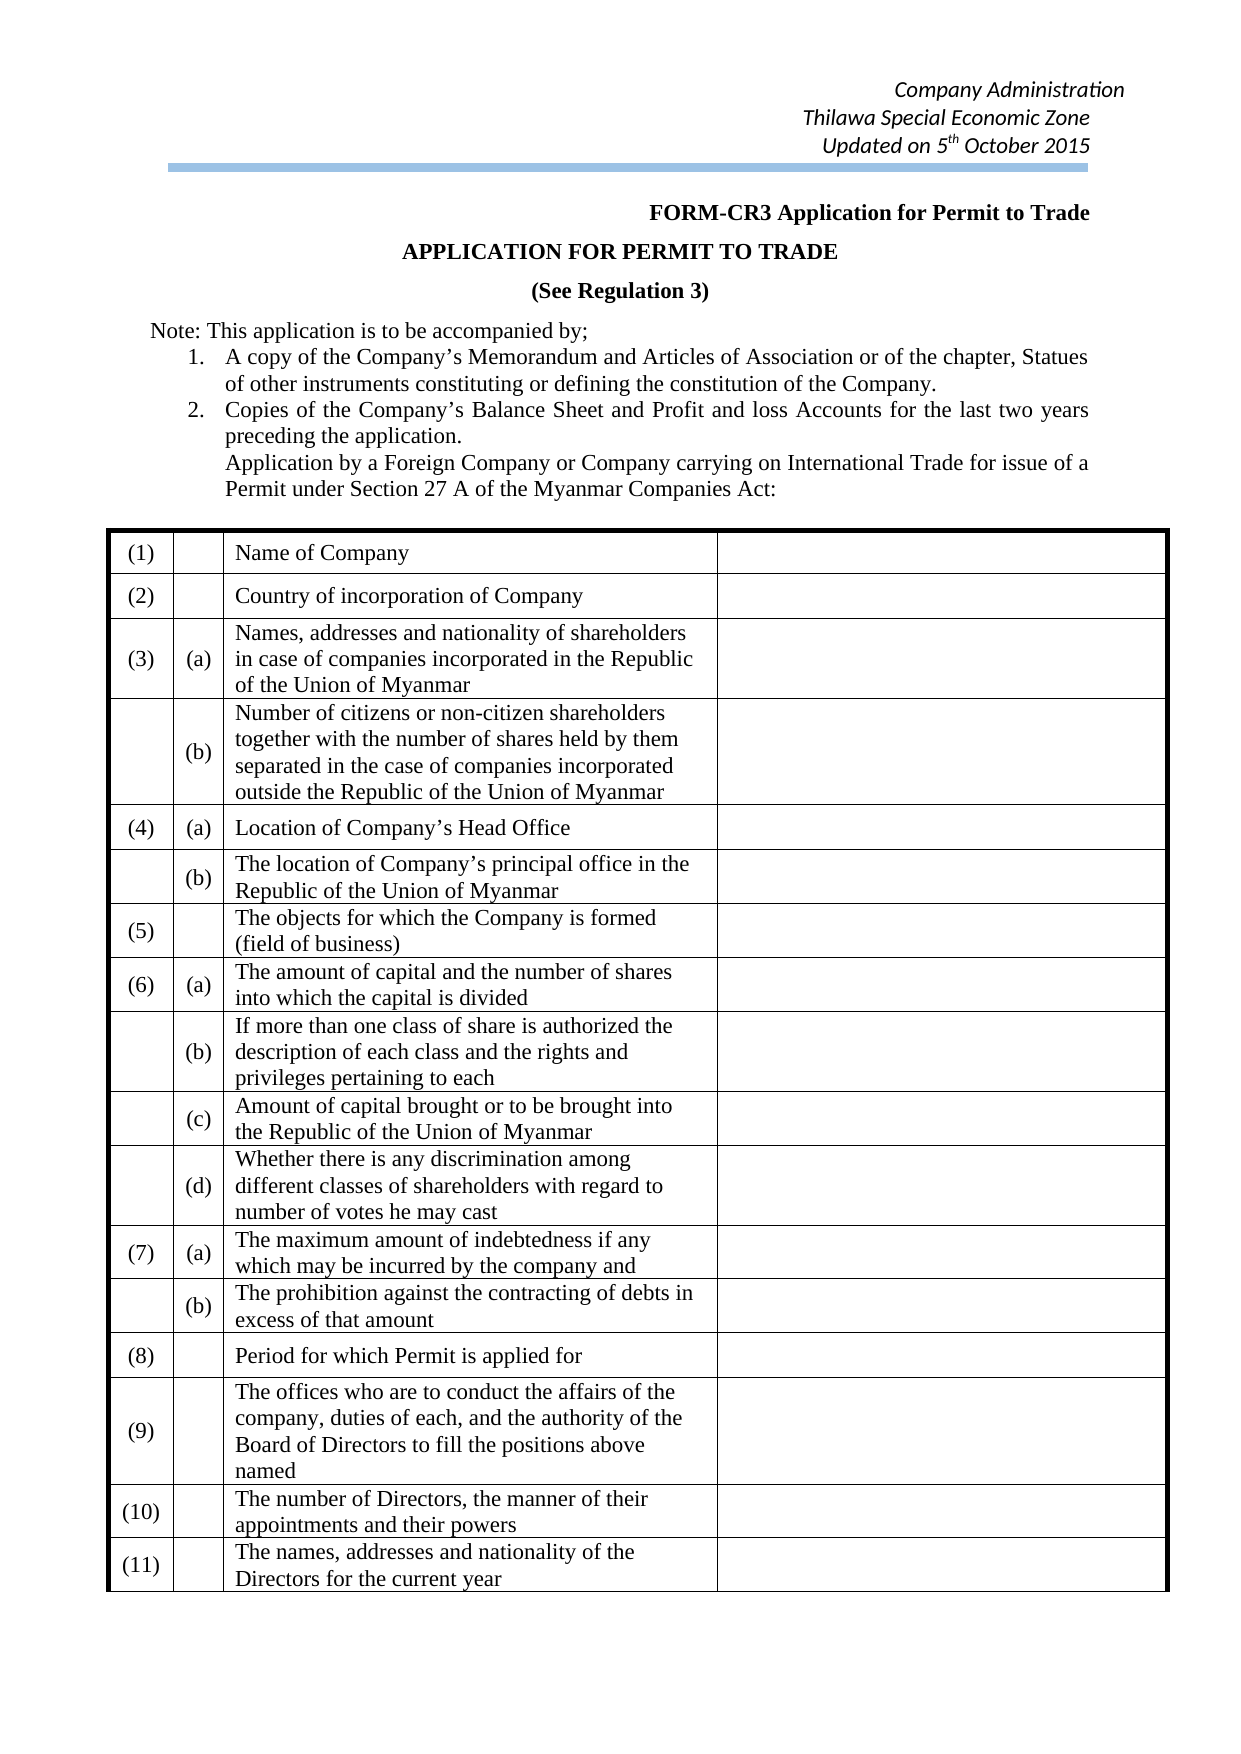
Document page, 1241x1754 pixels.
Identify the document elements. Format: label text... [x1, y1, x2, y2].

table_cell [174, 904, 223, 957]
table_cell [174, 1333, 223, 1377]
table_cell (2) [111, 574, 173, 618]
table_cell Number of citizens or non-citizen shareholders together with the number of shares held by them separated in the case of companies incorporated outside the Republic of the Union of Myanmar [224, 699, 717, 804]
text Note: This application is to be accompanied by; [150, 317, 1090, 343]
table_cell If more than one class of share is authorized the description of each class and the rights and privileges pertaining to each [224, 1012, 717, 1091]
table_cell The objects for which the Company is formed (field of business) [224, 904, 717, 957]
table_cell [111, 850, 173, 903]
table_header (1) [111, 533, 173, 573]
table_cell [111, 699, 173, 804]
text FORM-CR3 Application for Permit to Trade [150, 198, 1090, 225]
table_cell (a) [174, 1226, 223, 1278]
table_cell [718, 574, 1165, 618]
table_cell (11) [111, 1538, 173, 1591]
table_cell [111, 1279, 173, 1332]
table_cell (d) [174, 1146, 223, 1224]
table_cell (a) [174, 619, 223, 698]
table_cell (b) [174, 1012, 223, 1091]
table_cell (a) [174, 958, 223, 1011]
table_cell Location of Company’s Head Office [224, 805, 717, 849]
table_cell Period for which Permit is applied for [224, 1333, 717, 1377]
table_cell The offices who are to conduct the affairs of the company, duties of each, and the authority of the Board of Directors to fill the positions above named [224, 1378, 717, 1483]
table_header [718, 533, 1165, 573]
table_cell (b) [174, 1279, 223, 1332]
table_cell Country of incorporation of Company [224, 574, 717, 618]
list Application by a Foreign Company or Company carrying on International Trade for issue of a Permit under Section 27 A of the Myanmar Companies Act: [225, 449, 1090, 501]
table_cell [111, 1092, 173, 1144]
table_cell [111, 1012, 173, 1091]
table_cell [174, 1378, 223, 1483]
table_cell [718, 805, 1165, 849]
table_cell The location of Company’s principal office in the Republic of the Union of Myanmar [224, 850, 717, 903]
table_cell The prohibition against the contracting of debts in excess of that amount [224, 1279, 717, 1332]
table_header [174, 533, 223, 573]
table_cell [718, 958, 1165, 1011]
table_cell [111, 1146, 173, 1224]
table_cell The number of Directors, the manner of their appointments and their powers [224, 1485, 717, 1537]
list Copies of the Company’s Balance Sheet and Profit and loss Accounts for the last two years preceding the application. [187, 396, 1090, 449]
table_cell Amount of capital brought or to be brought into the Republic of the Union of Myanmar [224, 1092, 717, 1144]
table_cell [718, 1378, 1165, 1483]
table_cell [718, 619, 1165, 698]
table_cell [174, 574, 223, 618]
table_cell (8) [111, 1333, 173, 1377]
list A copy of the Company’s Memorandum and Articles of Association or of the chapter, Statues of other instruments constituting or defining the constitution of the Company. [187, 343, 1090, 396]
table_cell [718, 1012, 1165, 1091]
table_cell (3) [111, 619, 173, 698]
table_cell [718, 699, 1165, 804]
table_cell Names, addresses and nationality of shareholders in case of companies incorporated in the Republic of the Union of Myanmar [224, 619, 717, 698]
table_cell (6) [111, 958, 173, 1011]
table_cell The maximum amount of indebtedness if any which may be incurred by the company and [224, 1226, 717, 1278]
table_cell [718, 1279, 1165, 1332]
table_cell [718, 1226, 1165, 1278]
table_header Name of Company [224, 533, 717, 573]
table_cell [718, 1485, 1165, 1537]
table_cell [718, 850, 1165, 903]
table_cell [718, 1146, 1165, 1224]
table_cell [174, 1485, 223, 1537]
table_cell (b) [174, 699, 223, 804]
table_cell (7) [111, 1226, 173, 1278]
table_cell The names, addresses and nationality of the Directors for the current year [224, 1538, 717, 1591]
text APPLICATION FOR PERMIT TO TRADE [150, 238, 1090, 264]
table_cell (5) [111, 904, 173, 957]
table_cell (b) [174, 850, 223, 903]
table_cell (10) [111, 1485, 173, 1537]
text (See Regulation 3) [150, 277, 1090, 304]
table_cell (a) [174, 805, 223, 849]
table_cell (4) [111, 805, 173, 849]
table_cell [718, 1333, 1165, 1377]
table_cell The amount of capital and the number of shares into which the capital is divided [224, 958, 717, 1011]
table_cell [174, 1538, 223, 1591]
table_cell (c) [174, 1092, 223, 1144]
table_cell (9) [111, 1378, 173, 1483]
table_cell [718, 904, 1165, 957]
table_cell Whether there is any discrimination among different classes of shareholders with regard to number of votes he may cast [224, 1146, 717, 1224]
table_cell [718, 1092, 1165, 1144]
table_cell [718, 1538, 1165, 1591]
